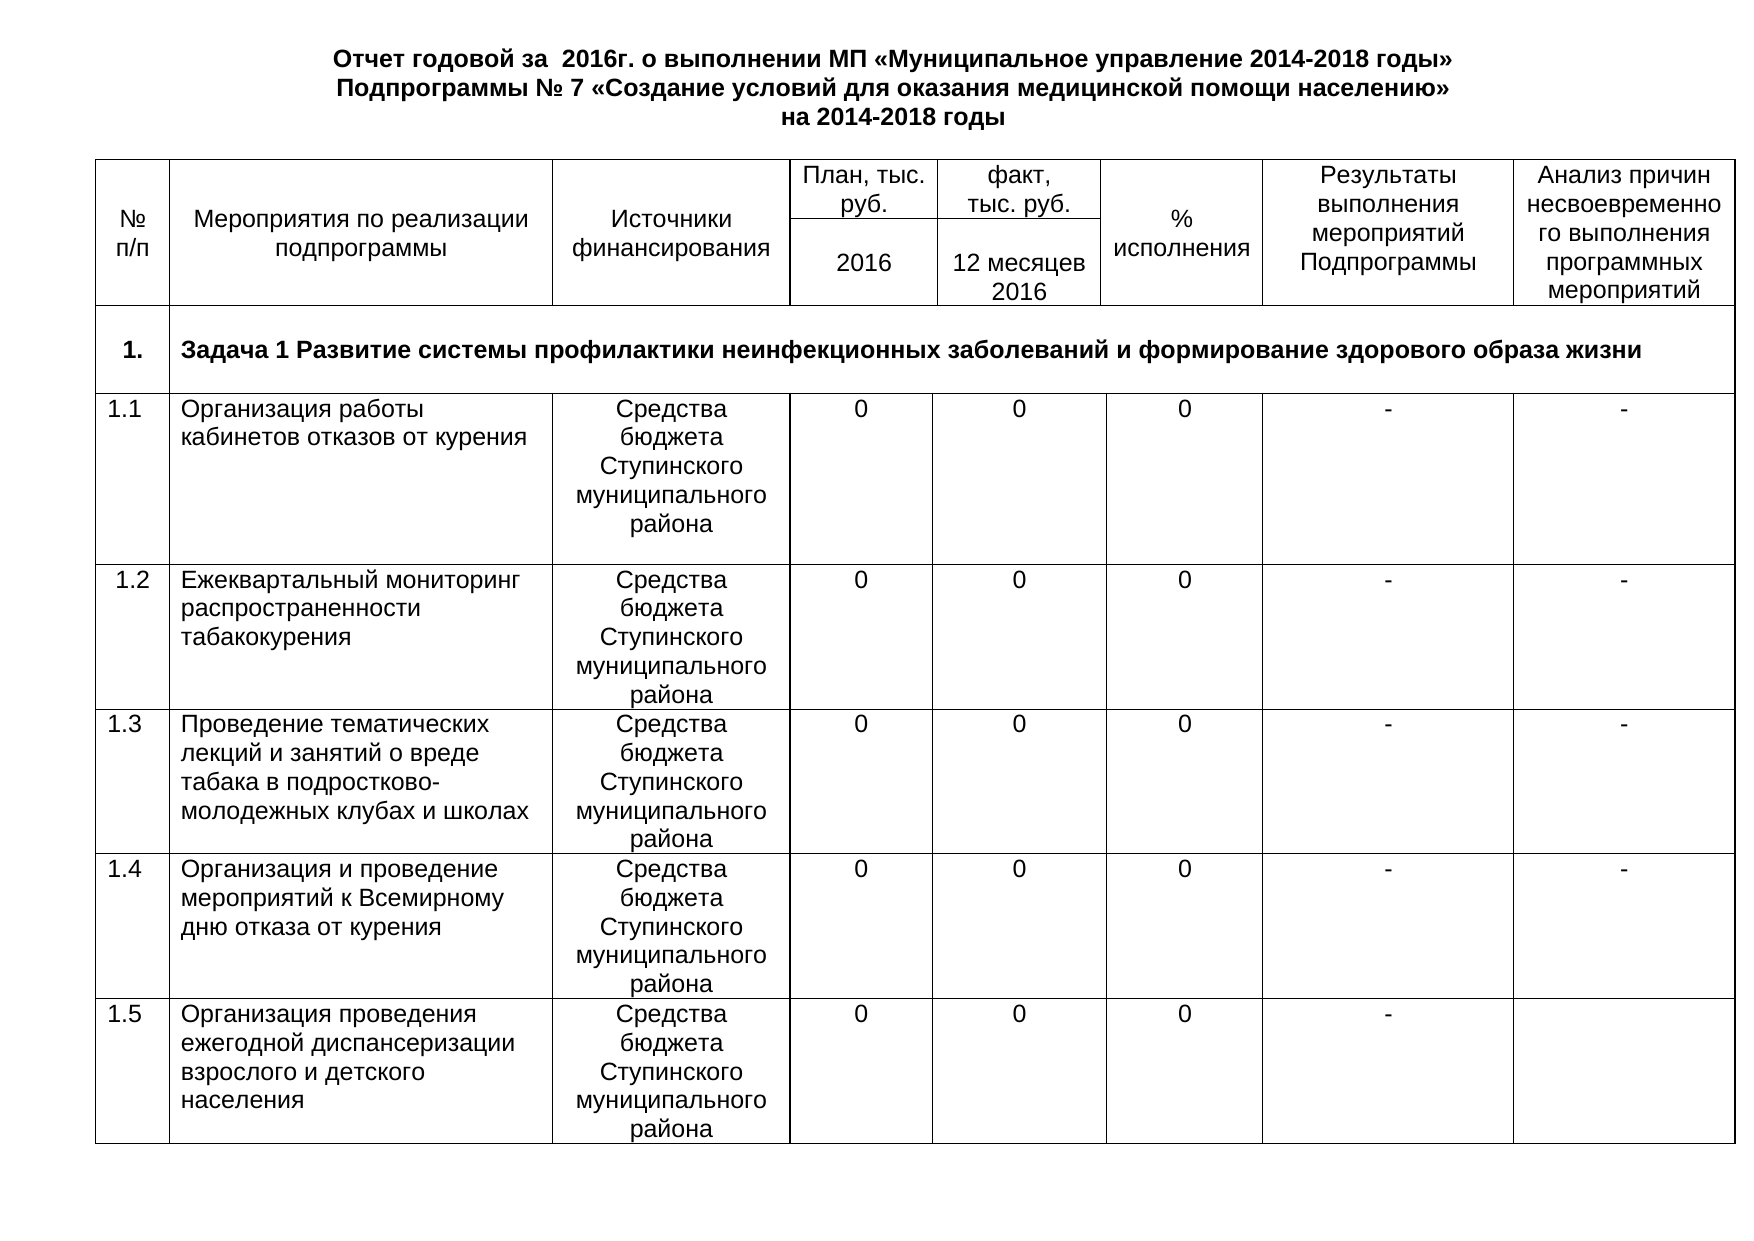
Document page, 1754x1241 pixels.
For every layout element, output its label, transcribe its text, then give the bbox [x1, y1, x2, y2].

table_cell Средства бюджета Ступинского муниципального района [553, 565, 789, 708]
table_cell [1514, 999, 1734, 1143]
text на 2014-2018 годы [118, 102, 1668, 131]
table_cell Организация проведения ежегодной диспансеризации взрослого и детского населения [170, 999, 552, 1143]
table_cell Средства бюджета Ступинского муниципального района [553, 710, 789, 853]
table_cell 0 [1107, 999, 1262, 1143]
table_cell 2016 [791, 219, 937, 305]
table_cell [553, 854, 789, 998]
table_header Результаты выполнения мероприятий Подпрограммы [1263, 160, 1513, 305]
table_cell 1.5 [96, 999, 169, 1143]
table_cell 0 [791, 710, 932, 853]
table_cell 0 [791, 854, 932, 998]
table_cell - [1263, 710, 1513, 853]
text Отчет годовой за 2016г. о выполнении МП «Муниципальное управление 2014-2018 годы» [118, 44, 1668, 73]
table_cell 1. [96, 306, 169, 392]
table_cell 12 месяцев 2016 [938, 219, 1100, 305]
table_cell Ежеквартальный мониторинг распространенности табакокурения [170, 565, 552, 708]
table_cell 0 [1107, 710, 1262, 853]
table_cell Задача 1 Развитие системы профилактики неинфекционных заболеваний и формирование здорового образа жизни [170, 306, 1734, 392]
table_cell 0 [791, 394, 932, 564]
table_cell 1.4 [96, 854, 169, 998]
text Подпрограммы № 7 «Создание условий для оказания медицинской помощи населению» [118, 73, 1668, 102]
table_header Мероприятия по реализации подпрограммы [170, 160, 552, 305]
table_cell 0 [1107, 565, 1262, 708]
table_header План, тыс. руб. [791, 160, 937, 218]
table_cell Организация и проведение мероприятий к Всемирному дню отказа от курения [170, 854, 552, 998]
table_cell - [1263, 854, 1513, 998]
table_header факт, тыс. руб. [938, 160, 1100, 218]
table_cell Проведение тематических лекций и занятий о вреде табака в подростково-молодежных клубах и школах [170, 710, 552, 853]
table_header % исполнения [1101, 160, 1262, 305]
table_cell - [1263, 999, 1513, 1143]
table_cell 1.1 [96, 394, 169, 564]
table_cell 0 [933, 565, 1106, 708]
table_cell 0 [933, 854, 1106, 998]
table_cell 0 [1107, 394, 1262, 564]
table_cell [553, 999, 789, 1143]
table_cell Средства бюджета Ступинского муниципального района [553, 394, 789, 564]
table_cell 0 [933, 394, 1106, 564]
table_cell - [1263, 565, 1513, 708]
table_cell 0 [791, 999, 932, 1143]
table_cell 1.3 [96, 710, 169, 853]
table_cell 0 [933, 710, 1106, 853]
table_cell - [1514, 854, 1734, 998]
table_cell - [1514, 565, 1734, 708]
table_cell 0 [1107, 854, 1262, 998]
table_cell 0 [791, 565, 932, 708]
table_header Анализ причин несвоевременного выполнения программных мероприятий [1514, 160, 1734, 305]
table_cell 0 [933, 999, 1106, 1143]
table_cell - [1263, 394, 1513, 564]
table_cell - [1514, 394, 1734, 564]
table_cell 1.2 [96, 565, 169, 708]
table_cell - [1514, 710, 1734, 853]
table_header № п/п [96, 160, 169, 305]
table_header Источники финансирования [553, 160, 789, 305]
table_cell Организация работы кабинетов отказов от курения [170, 394, 552, 564]
